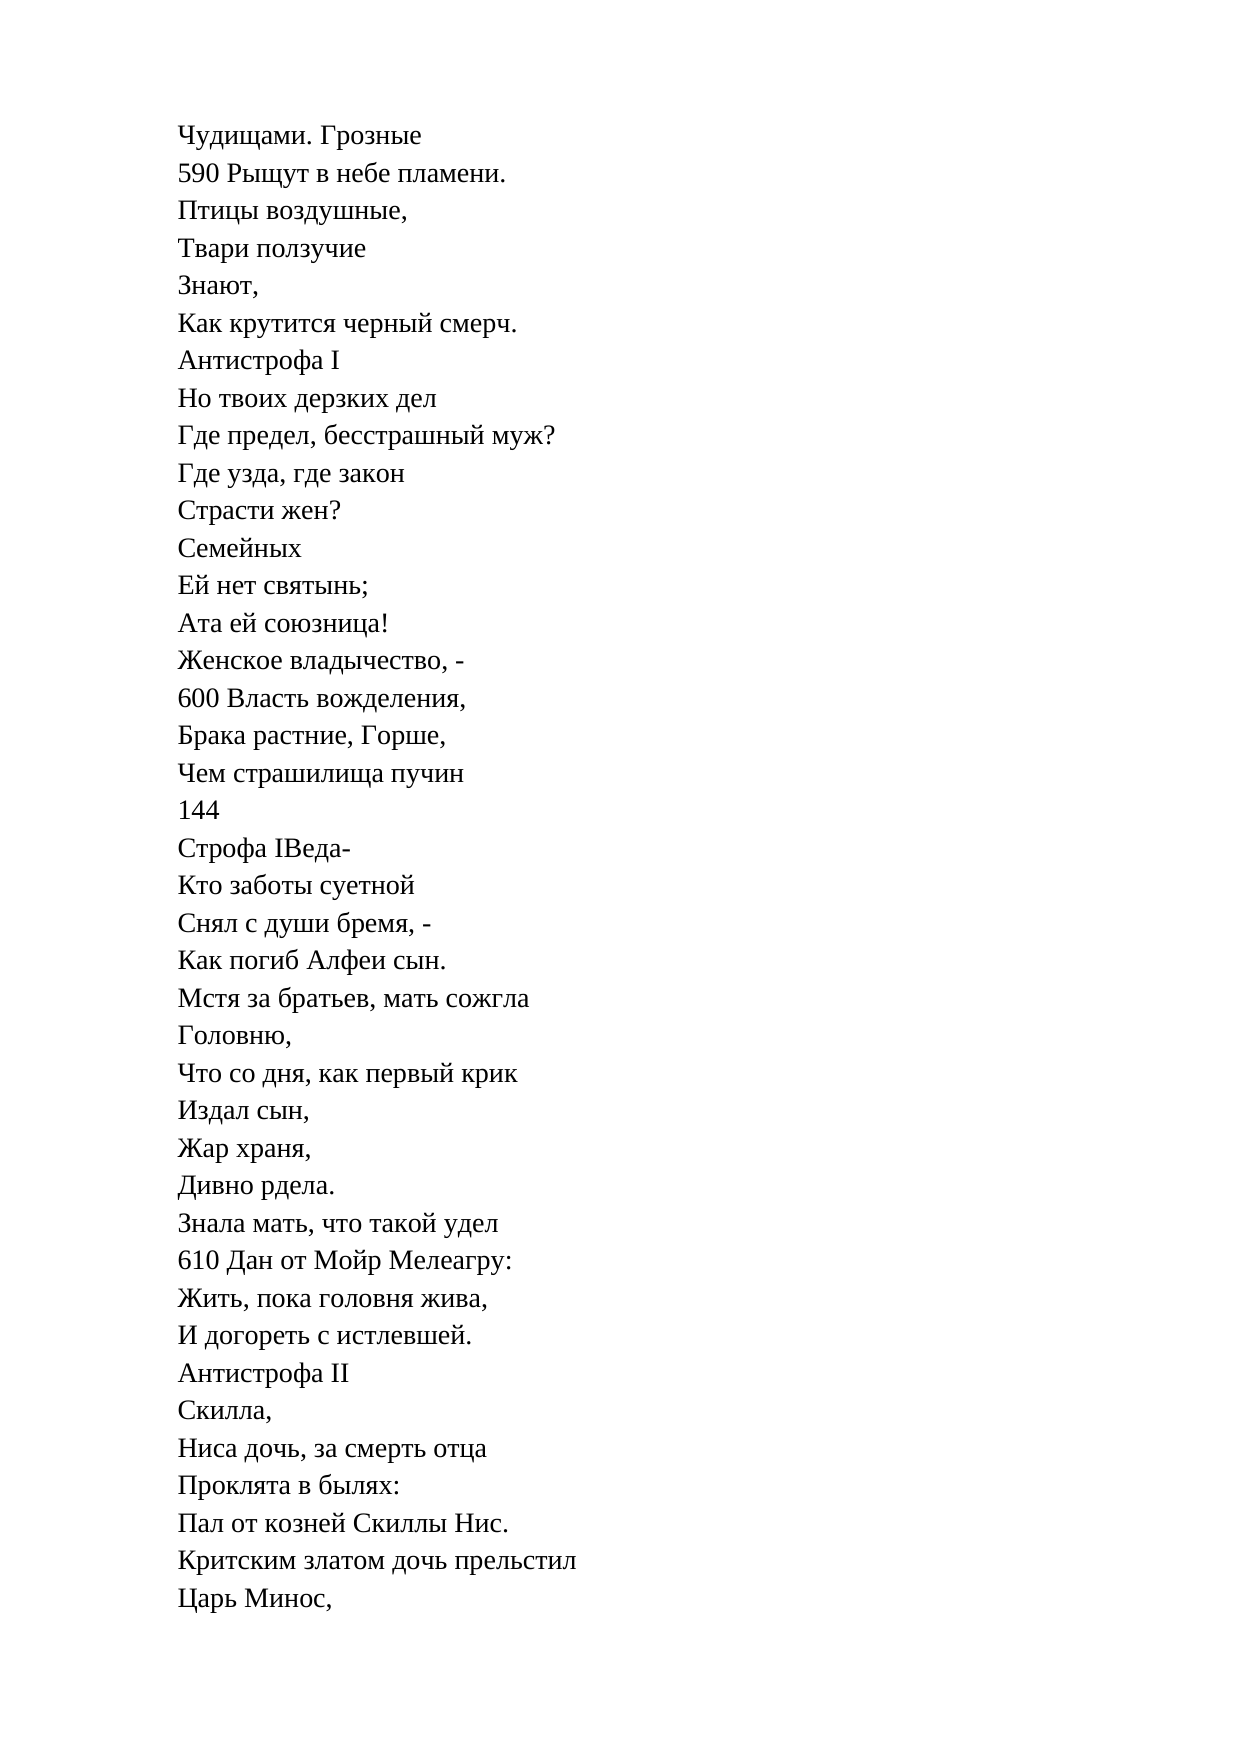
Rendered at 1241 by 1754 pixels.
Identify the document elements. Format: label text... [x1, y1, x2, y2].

text Антистрофа II [177, 1356, 1152, 1388]
text Что со дня, как первый крик [177, 1056, 1152, 1088]
text Брака растние, Горше, [177, 718, 1152, 751]
text Кто заботы суетной [177, 868, 1152, 901]
text Ниса дочь, за смерть отца [177, 1431, 1152, 1463]
text Птицы воздушные, [177, 193, 1152, 226]
text Знала мать, что такой удел [177, 1206, 1152, 1238]
text Царь Минос, [177, 1581, 1152, 1613]
text 600 Власть вожделения, [177, 681, 1152, 713]
text Но твоих дерзких дел [177, 381, 1152, 413]
text Строфа IВеда- [177, 831, 1152, 863]
text 610 Дан от Мойр Мелеагру: [177, 1243, 1152, 1276]
text 144 [177, 793, 1152, 826]
text Знают, [177, 268, 1152, 301]
text Критским златом дочь прельстил [177, 1543, 1152, 1576]
text Ата ей союзница! [177, 606, 1152, 638]
text Мстя за братьев, мать сожгла [177, 981, 1152, 1013]
text Снял с души бремя, - [177, 906, 1152, 938]
text Скилла, [177, 1393, 1152, 1426]
text Женское владычество, - [177, 643, 1152, 676]
text 590 Рыщут в небе пламени. [177, 156, 1152, 188]
text Как погиб Алфеи сын. [177, 943, 1152, 976]
text Ей нет святынь; [177, 568, 1152, 601]
text Издал сын, [177, 1093, 1152, 1126]
text Жить, пока головня жива, [177, 1281, 1152, 1313]
text Чем страшилища пучин [177, 756, 1152, 788]
text Дивно рдела. [177, 1168, 1152, 1201]
text Пал от козней Скиллы Нис. [177, 1506, 1152, 1538]
text Где узда, где закон [177, 456, 1152, 488]
text Антистрофа I [177, 343, 1152, 376]
text И догореть с истлевшей. [177, 1318, 1152, 1351]
text Твари ползучие [177, 231, 1152, 263]
text Проклята в былях: [177, 1468, 1152, 1501]
text Как крутится черный смерч. [177, 306, 1152, 338]
text Страсти жен? [177, 493, 1152, 526]
text Головню, [177, 1018, 1152, 1051]
text Семейных [177, 531, 1152, 563]
text Жар храня, [177, 1131, 1152, 1163]
text Чудищами. Грозные [177, 118, 1152, 151]
text Где предел, бесстрашный муж? [177, 418, 1152, 451]
